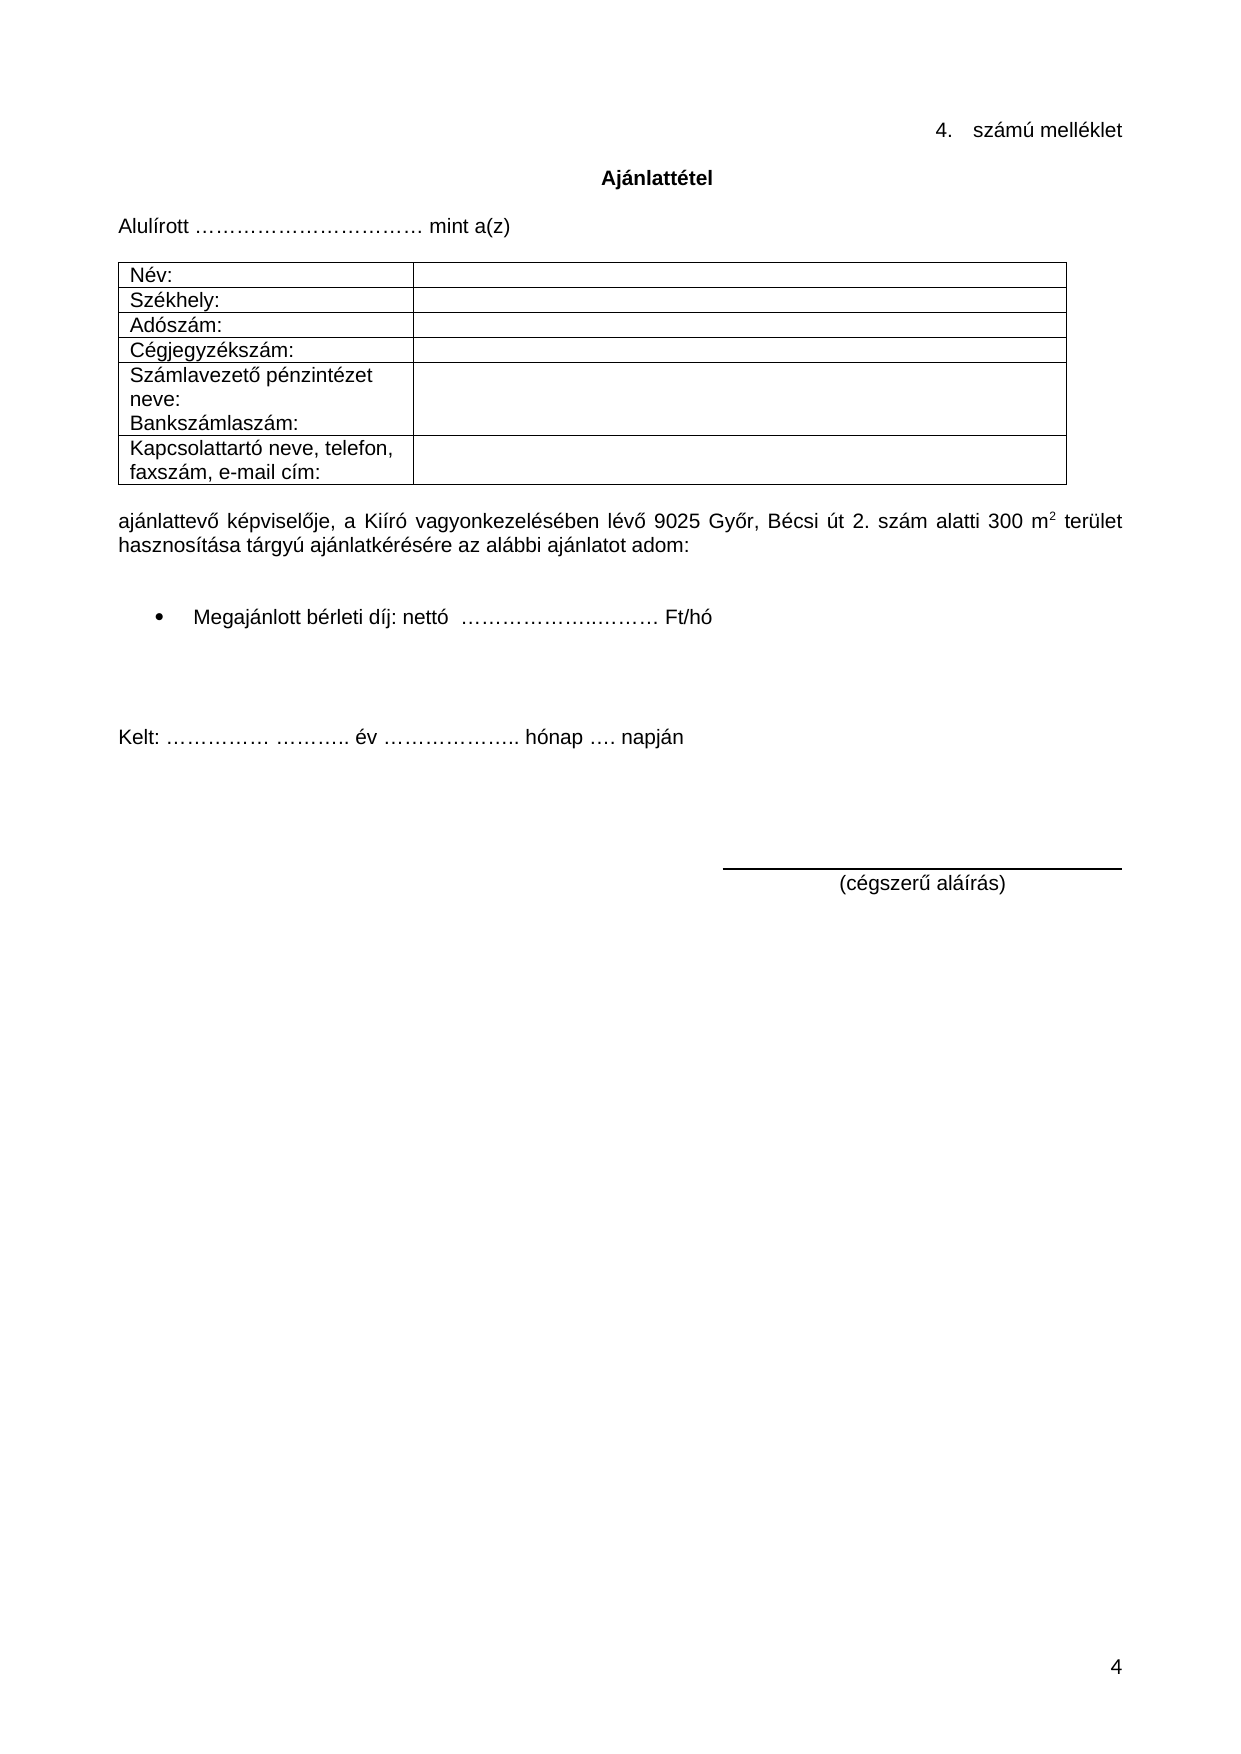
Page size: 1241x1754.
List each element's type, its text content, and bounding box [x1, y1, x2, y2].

table_cell Cégjegyzékszám: [119, 338, 413, 362]
list Megajánlott bérleti díj: nettó ………………..……… Ft/hó [156, 604, 1122, 629]
table_cell Adószám: [119, 313, 413, 337]
text Alulírott …………………………… mint a(z) [118, 214, 1122, 238]
table_cell [414, 363, 1066, 435]
text Ajánlattétel [118, 166, 1122, 190]
table_cell [414, 313, 1066, 337]
table_cell Kapcsolattartó neve, telefon, faxszám, e-mail cím: [119, 436, 413, 484]
table_header [414, 263, 1066, 287]
table_header (cégszerű aláírás) [723, 870, 1122, 894]
table_cell [414, 338, 1066, 362]
table_header Név: [119, 263, 413, 287]
list számú melléklet [156, 118, 1122, 142]
table_cell [414, 436, 1066, 484]
text Kelt: …………… ……….. év ……………….. hónap …. napján [118, 724, 1159, 748]
table_cell Számlavezető pénzintézet neve: Bankszámlaszám: [119, 363, 413, 435]
table_cell [414, 288, 1066, 312]
text ajánlattevő képviselője, a Kiíró vagyonkezelésében lévő 9025 Győr, Bécsi út 2. szám alatti 300 m2 terület hasznosítása tárgyú ajánlatkérésére az alábbi ajánlatot adom: [118, 509, 1122, 557]
table_cell Székhely: [119, 288, 413, 312]
